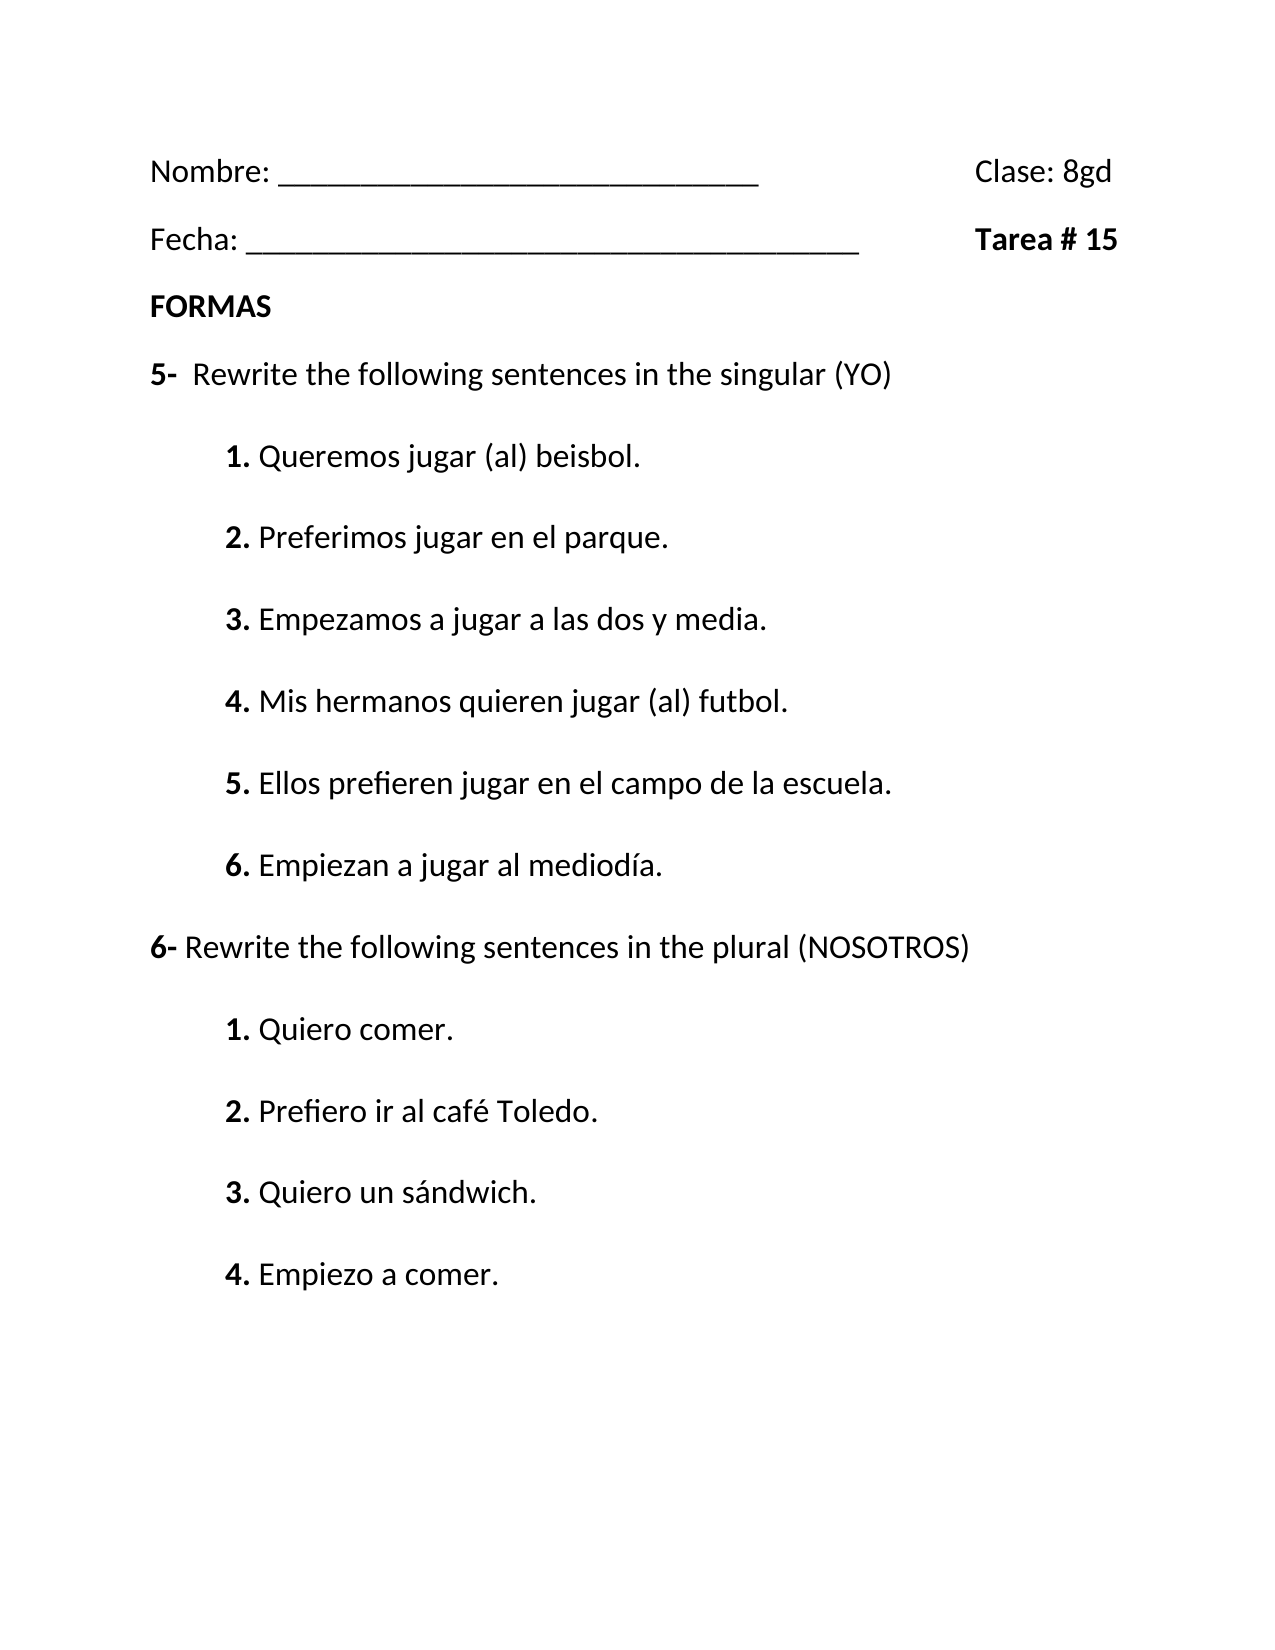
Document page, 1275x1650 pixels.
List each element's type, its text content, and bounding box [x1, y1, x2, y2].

text Fecha: _____________________________________ Tarea # 15 [150, 218, 1125, 258]
text FORMAS [150, 285, 1125, 326]
text 2. Preferimos jugar en el parque. [150, 517, 1125, 557]
text 4. Mis hermanos quieren jugar (al) futbol. [150, 680, 1125, 721]
text 6- Rewrite the following sentences in the plural (NOSOTROS) [150, 926, 1125, 967]
text 6. Empiezan a jugar al mediodía. [150, 844, 1125, 885]
text 5- Rewrite the following sentences in the singular (YO) [150, 353, 1125, 393]
text 1. Quiero comer. [150, 1008, 1125, 1048]
text 5. Ellos prefieren jugar en el campo de la escuela. [150, 762, 1125, 803]
text 4. Empiezo a comer. [150, 1253, 1125, 1294]
text 2. Prefiero ir al café Toledo. [150, 1090, 1125, 1130]
text 3. Empezamos a jugar a las dos y media. [150, 598, 1125, 639]
text 3. Quiero un sándwich. [150, 1172, 1125, 1212]
text Nombre: _____________________________ Clase: 8gd [150, 150, 1125, 191]
text 1. Queremos jugar (al) beisbol. [150, 435, 1125, 475]
